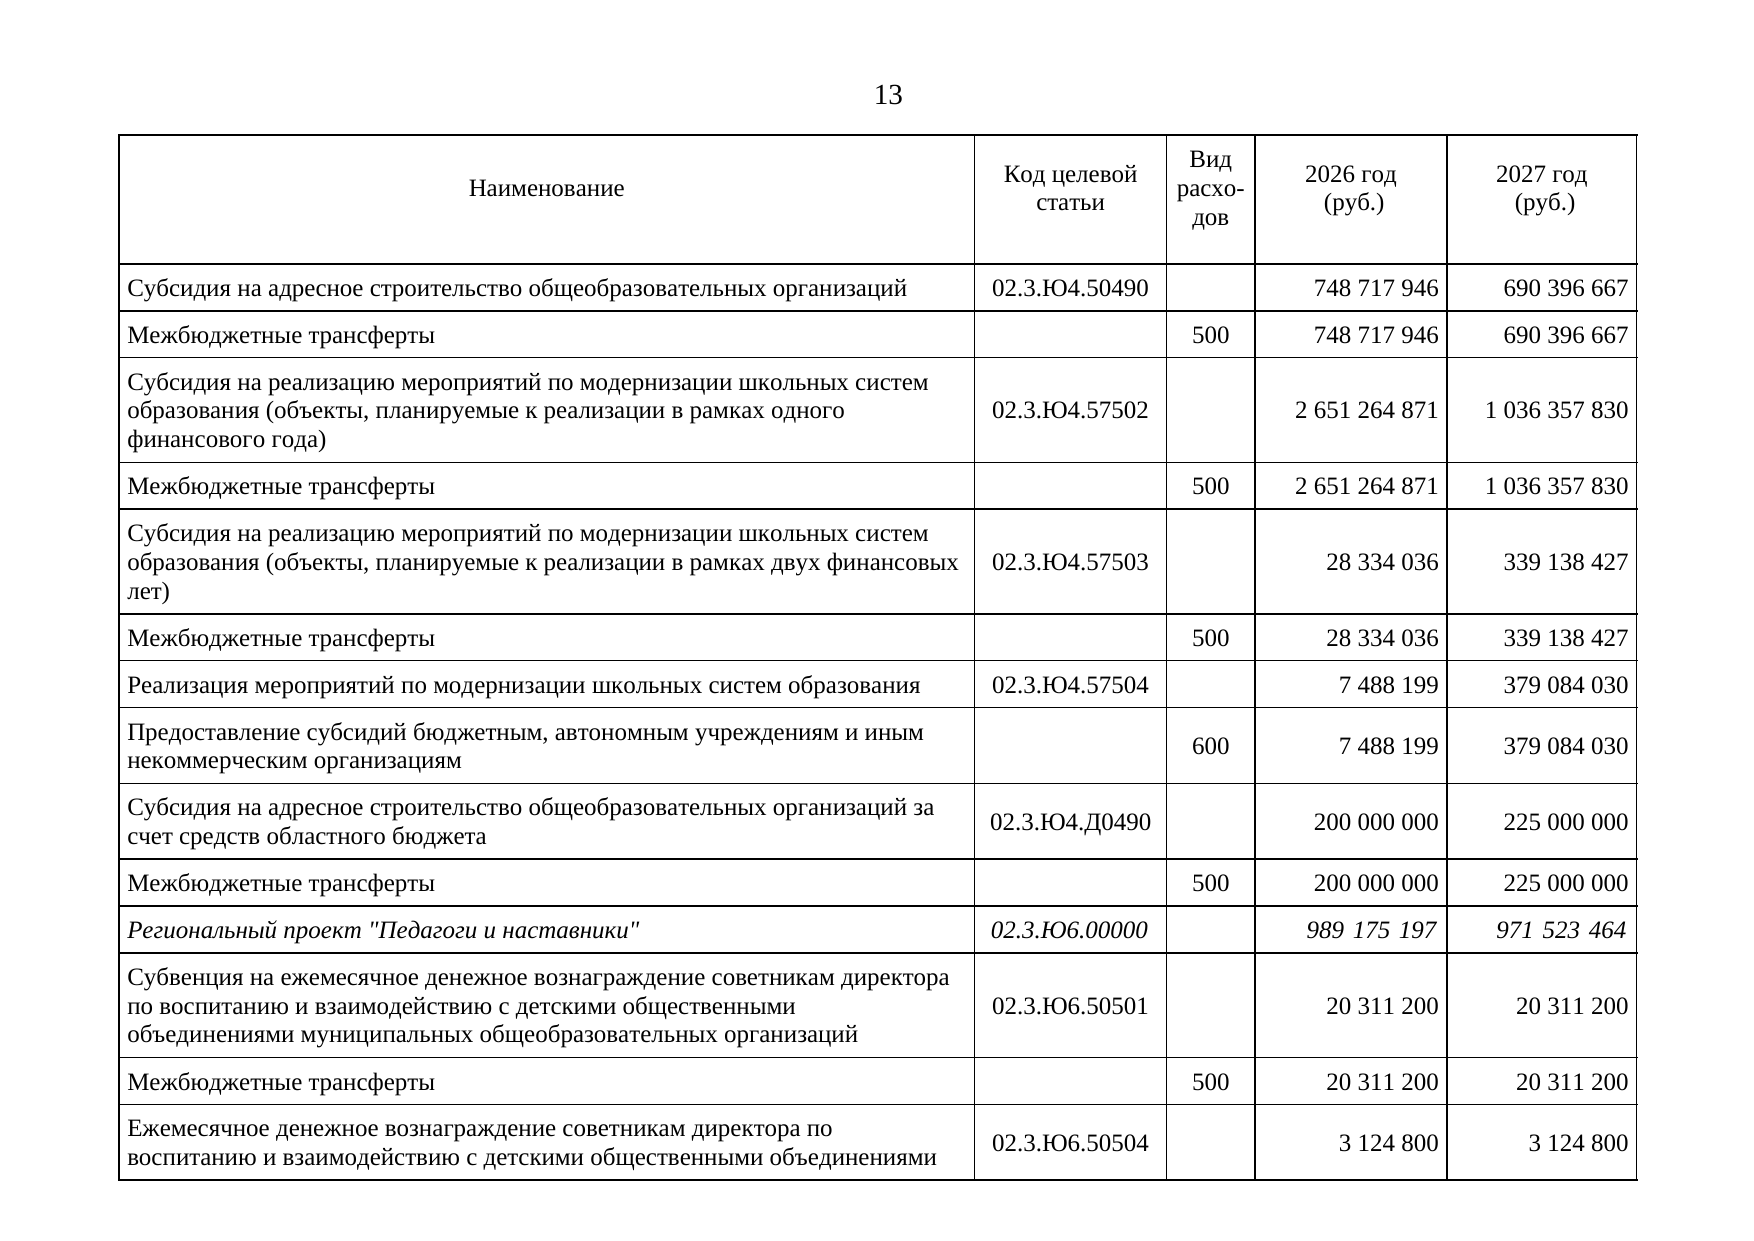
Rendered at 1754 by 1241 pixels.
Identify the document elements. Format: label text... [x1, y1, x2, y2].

table_cell 20 311 200 [1256, 1058, 1446, 1104]
table_cell 02.3.Ю4.Д0490 [975, 784, 1166, 858]
table_cell 690 396 667 [1448, 312, 1636, 357]
table_cell [975, 860, 1166, 905]
table_cell [975, 1058, 1166, 1104]
table_header Код целевой статьи [975, 136, 1166, 263]
table_cell Субсидия на реализацию мероприятий по модернизации школьных систем образования (объекты, планируемые к реализации в рамках двух финансовых лет) [120, 510, 974, 613]
table_cell Субсидия на реализацию мероприятий по модернизации школьных систем образования (объекты, планируемые к реализации в рамках одного финансового года) [120, 358, 974, 461]
table_header Вид расхо- дов [1167, 136, 1254, 263]
table_cell 971 523 464 [1448, 907, 1636, 952]
table_cell 20 311 200 [1448, 1058, 1636, 1104]
table_cell 1 036 357 830 [1448, 463, 1636, 508]
table_cell 02.3.Ю6.50504 [975, 1105, 1166, 1179]
table_cell Межбюджетные трансферты [120, 312, 974, 357]
table_cell [975, 708, 1166, 782]
table_cell Субсидия на адресное строительство общеобразовательных организаций за счет средств областного бюджета [120, 784, 974, 858]
table_cell 500 [1167, 1058, 1254, 1104]
table_cell 20 311 200 [1256, 954, 1446, 1057]
table_cell 7 488 199 [1256, 708, 1446, 782]
table_cell 748 717 946 [1256, 265, 1446, 310]
table_header Наименование [120, 136, 974, 263]
table_cell [975, 615, 1166, 660]
table_cell 20 311 200 [1448, 954, 1636, 1057]
table_cell Региональный проект "Педагоги и наставники" [120, 907, 974, 952]
table_cell [1167, 784, 1254, 858]
table_cell 02.3.Ю4.57502 [975, 358, 1166, 461]
table_cell 600 [1167, 708, 1254, 782]
table_cell 02.3.Ю4.57503 [975, 510, 1166, 613]
table_cell 500 [1167, 312, 1254, 357]
table_cell [1167, 1105, 1254, 1179]
table_cell Субвенция на ежемесячное денежное вознаграждение советникам директора по воспитанию и взаимодействию с детскими общественными объединениями муниципальных общеобразовательных организаций [120, 954, 974, 1057]
table_cell 02.3.Ю6.50501 [975, 954, 1166, 1057]
table_cell 379 084 030 [1448, 661, 1636, 707]
table_cell 02.3.Ю4.57504 [975, 661, 1166, 707]
table_cell 3 124 800 [1448, 1105, 1636, 1179]
table_cell 500 [1167, 615, 1254, 660]
table_cell 339 138 427 [1448, 510, 1636, 613]
table_cell [1167, 265, 1254, 310]
table_cell 500 [1167, 860, 1254, 905]
table_header 2026 год (руб.) [1256, 136, 1446, 263]
table_cell 02.3.Ю6.00000 [975, 907, 1166, 952]
table_cell Межбюджетные трансферты [120, 1058, 974, 1104]
table_cell [1167, 907, 1254, 952]
table_header 2027 год (руб.) [1448, 136, 1636, 263]
table_cell 748 717 946 [1256, 312, 1446, 357]
table_cell [975, 463, 1166, 508]
table_cell [1167, 954, 1254, 1057]
table_cell 339 138 427 [1448, 615, 1636, 660]
table_cell 200 000 000 [1256, 784, 1446, 858]
table_cell 500 [1167, 463, 1254, 508]
table_cell 3 124 800 [1256, 1105, 1446, 1179]
table_cell Межбюджетные трансферты [120, 463, 974, 508]
table_cell [1167, 510, 1254, 613]
table_cell Реализация мероприятий по модернизации школьных систем образования [120, 661, 974, 707]
table_cell 379 084 030 [1448, 708, 1636, 782]
table_cell 7 488 199 [1256, 661, 1446, 707]
table_cell 225 000 000 [1448, 784, 1636, 858]
table_cell 28 334 036 [1256, 615, 1446, 660]
table_cell 690 396 667 [1448, 265, 1636, 310]
table_cell Межбюджетные трансферты [120, 615, 974, 660]
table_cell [120, 1105, 974, 1179]
table_cell [1167, 661, 1254, 707]
table_cell 2 651 264 871 [1256, 463, 1446, 508]
table_cell 02.3.Ю4.50490 [975, 265, 1166, 310]
table_cell 28 334 036 [1256, 510, 1446, 613]
table_cell Субсидия на адресное строительство общеобразовательных организаций [120, 265, 974, 310]
table_cell [975, 312, 1166, 357]
table_cell 225 000 000 [1448, 860, 1636, 905]
table_cell Межбюджетные трансферты [120, 860, 974, 905]
table_cell 1 036 357 830 [1448, 358, 1636, 461]
table_cell 2 651 264 871 [1256, 358, 1446, 461]
table_cell 989 175 197 [1256, 907, 1446, 952]
table_cell 200 000 000 [1256, 860, 1446, 905]
table_cell [1167, 358, 1254, 461]
table_cell Предоставление субсидий бюджетным, автономным учреждениям и иным некоммерческим организациям [120, 708, 974, 782]
